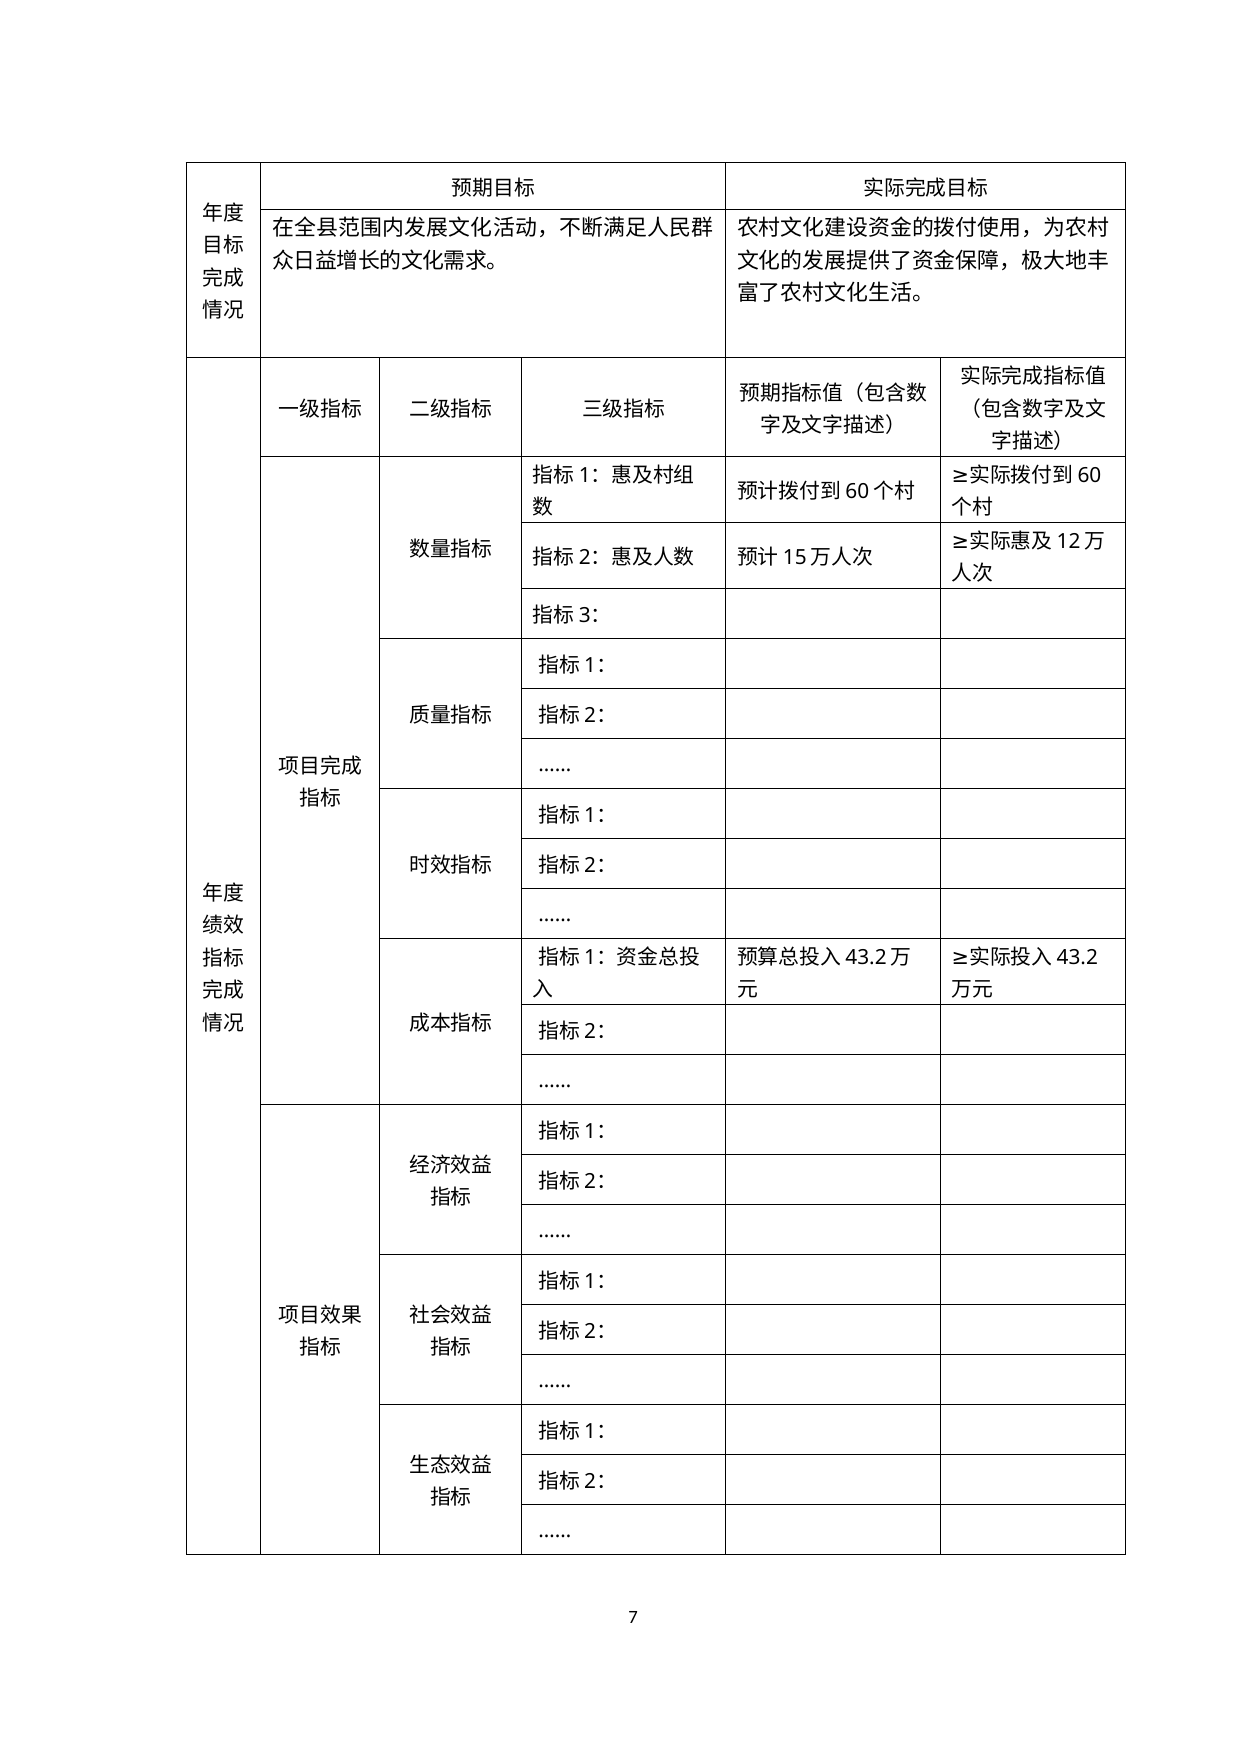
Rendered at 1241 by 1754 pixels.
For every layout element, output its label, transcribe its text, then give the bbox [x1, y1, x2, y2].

table_cell …… [522, 1355, 725, 1404]
table_cell [726, 1305, 940, 1354]
table_cell 指标1： [522, 1105, 725, 1154]
table_cell [941, 1455, 1125, 1504]
table_cell [726, 1505, 940, 1554]
table_cell 实际完成目标 [726, 163, 1125, 209]
table_cell [726, 1255, 940, 1304]
table_cell 生态效益 指标 [380, 1405, 521, 1554]
table_cell 指标2： [522, 1305, 725, 1354]
table_cell [941, 1255, 1125, 1304]
table_cell [941, 1305, 1125, 1354]
table_cell [726, 739, 940, 788]
table_cell [726, 839, 940, 888]
table_cell [941, 1205, 1125, 1254]
table_cell ≥实际拨付到60个村 [941, 457, 1125, 522]
table_cell [941, 789, 1125, 838]
table_cell 指标2：惠及人数 [522, 523, 725, 588]
table_cell [941, 1405, 1125, 1454]
table_cell 指标1：惠及村组数 [522, 457, 725, 522]
table_cell [941, 639, 1125, 688]
table_cell 指标1： [522, 639, 725, 688]
table_cell 指标1： [522, 789, 725, 838]
table_cell [941, 1505, 1125, 1554]
table_cell 项目完成指标 [261, 457, 379, 1104]
table_cell [726, 689, 940, 738]
table_cell 指标1：资金总投入 [522, 939, 725, 1004]
table_cell 社会效益 指标 [380, 1255, 521, 1404]
table_cell [941, 739, 1125, 788]
table_cell ≥实际惠及12万人次 [941, 523, 1125, 588]
table_cell …… [522, 739, 725, 788]
table_cell [941, 589, 1125, 638]
table_cell ≥实际投入43.2万元 [941, 939, 1125, 1004]
table_cell [726, 789, 940, 838]
table_cell 预期目标 [261, 163, 725, 209]
table_cell 时效指标 [380, 789, 521, 938]
table_cell 预期指标值（包含数字及文字描述） [726, 358, 940, 456]
table_cell [726, 1105, 940, 1154]
table_cell 指标2： [522, 689, 725, 738]
table_cell 年度 绩效 指标 完成 情况 [187, 358, 260, 1554]
table_cell [941, 1105, 1125, 1154]
table_cell [941, 839, 1125, 888]
table_cell 预计15万人次 [726, 523, 940, 588]
table_cell …… [522, 1055, 725, 1104]
table_cell 经济效益 指标 [380, 1105, 521, 1254]
table_cell [941, 889, 1125, 938]
table_cell 指标1： [522, 1255, 725, 1304]
table_cell [726, 1155, 940, 1204]
table_cell 农村文化建设资金的拨付使用，为农村文化的发展提供了资金保障，极大地丰富了农村文化生活。 [726, 210, 1125, 357]
table_cell 指标2： [522, 839, 725, 888]
table_cell 预计拨付到60个村 [726, 457, 940, 522]
table_cell 一级指标 [261, 358, 379, 456]
table_cell 三级指标 [522, 358, 725, 456]
table_cell …… [522, 889, 725, 938]
table_cell 数量指标 [380, 457, 521, 638]
table_cell 指标1： [522, 1405, 725, 1454]
table_cell [941, 1155, 1125, 1204]
table_cell [726, 1405, 940, 1454]
table_cell 质量指标 [380, 639, 521, 788]
table_cell 项目效果指标 [261, 1105, 379, 1554]
table_cell 指标2： [522, 1155, 725, 1204]
table_cell 年度 目标 完成 情况 [187, 163, 260, 357]
table_cell [941, 689, 1125, 738]
table_cell [726, 889, 940, 938]
table_cell 指标2： [522, 1455, 725, 1504]
table_cell 指标2： [522, 1005, 725, 1054]
table_cell [941, 1355, 1125, 1404]
table_cell 二级指标 [380, 358, 521, 456]
table_cell [726, 1455, 940, 1504]
table_cell …… [522, 1205, 725, 1254]
table_cell [726, 1355, 940, 1404]
table_cell 在全县范围内发展文化活动，不断满足人民群众日益增长的文化需求。 [261, 210, 725, 357]
table_cell 实际完成指标值（包含数字及文字描述） [941, 358, 1125, 456]
table_cell [726, 639, 940, 688]
table_cell 指标3： [522, 589, 725, 638]
table_cell [726, 1055, 940, 1104]
table_cell …… [522, 1505, 725, 1554]
table_cell [726, 1005, 940, 1054]
table_cell 预算总投入43.2万元 [726, 939, 940, 1004]
table_cell [726, 1205, 940, 1254]
table_cell [941, 1005, 1125, 1054]
table_cell 成本指标 [380, 939, 521, 1104]
table_cell [726, 589, 940, 638]
table_cell [941, 1055, 1125, 1104]
